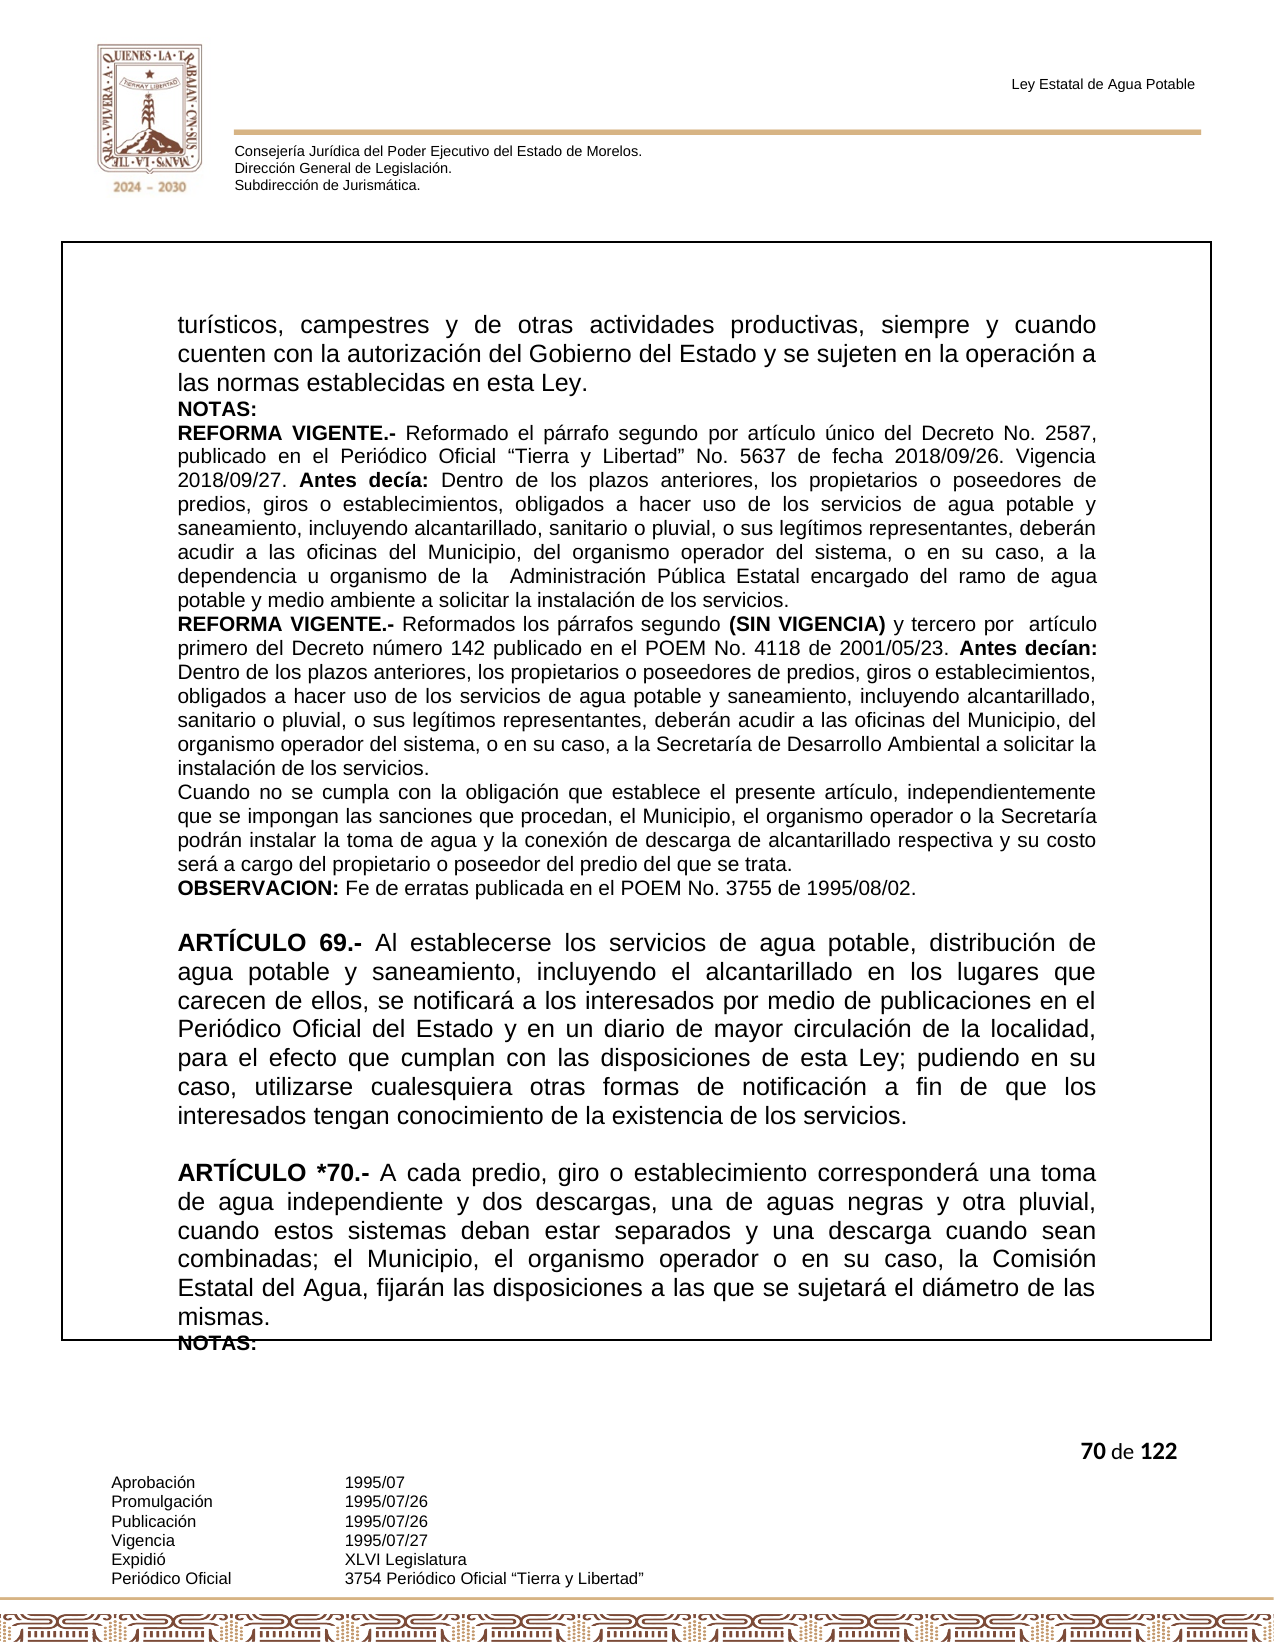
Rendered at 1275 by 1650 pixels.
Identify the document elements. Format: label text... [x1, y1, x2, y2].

text ARTÍCULO 69.- Al establecerse los servicios de agua potable, distribución de agua potable y saneamiento, incluyendo el alcantarillado en los lugares que carecen de ellos, se notificará a los interesados por medio de publicaciones en el Periódico Oficial del Estado y en un diario de mayor circulación de la localidad, para el efecto que cumplan con las disposiciones de esta Ley; pudiendo en su caso, utilizarse cualesquiera otras formas de notificación a fin de que los interesados tengan conocimiento de la existencia de los servicios. [177, 928, 1098, 1129]
text NOTAS: [177, 1331, 1098, 1355]
picture [92, 37, 220, 198]
picture [0, 1591, 1274, 1650]
text Cuando no se cumpla con la obligación que establece el presente artículo, independientemente que se impongan las sanciones que procedan, el Municipio, el organismo operador o la Secretaría podrán instalar la toma de agua y la conexión de descarga de alcantarillado respectiva y su costo será a cargo del propietario o poseedor del predio del que se trata. [177, 780, 1098, 876]
text OBSERVACION: Fe de erratas publicada en el POEM No. 3755 de 1995/08/02. [177, 876, 1098, 899]
text ARTÍCULO *70.- A cada predio, giro o establecimiento corresponderá una toma de agua independiente y dos descargas, una de aguas negras y otra pluvial, cuando estos sistemas deban estar separados y una descarga cuando sean combinadas; el Municipio, el organismo operador o en su caso, la Comisión Estatal del Agua, fijarán las disposiciones a las que se sujetará el diámetro de las mismas. [177, 1158, 1098, 1331]
text NOTAS: [177, 396, 1098, 420]
picture [233, 111, 1202, 144]
text REFORMA VIGENTE.- Reformados los párrafos segundo (SIN VIGENCIA) y tercero por artículo primero del Decreto número 142 publicado en el POEM No. 4118 de 2001/05/23. Antes decían: Dentro de los plazos anteriores, los propietarios o poseedores de predios, giros o establecimientos, obligados a hacer uso de los servicios de agua potable y saneamiento, incluyendo alcantarillado, sanitario o pluvial, o sus legítimos representantes, deberán acudir a las oficinas del Municipio, del organismo operador del sistema, o en su caso, a la Secretaría de Desarrollo Ambiental a solicitar la instalación de los servicios. [177, 612, 1098, 780]
text REFORMA VIGENTE.- Reformado el párrafo segundo por artículo único del Decreto No. 2587, publicado en el Periódico Oficial “Tierra y Libertad” No. 5637 de fecha 2018/09/26. Vigencia 2018/09/27. Antes decía: Dentro de los plazos anteriores, los propietarios o poseedores de predios, giros o establecimientos, obligados a hacer uso de los servicios de agua potable y saneamiento, incluyendo alcantarillado, sanitario o pluvial, o sus legítimos representantes, deberán acudir a las oficinas del Municipio, del organismo operador del sistema, o en su caso, a la dependencia u organismo de la Administración Pública Estatal encargado del ramo de agua potable y medio ambiente a solicitar la instalación de los servicios. [177, 420, 1098, 612]
